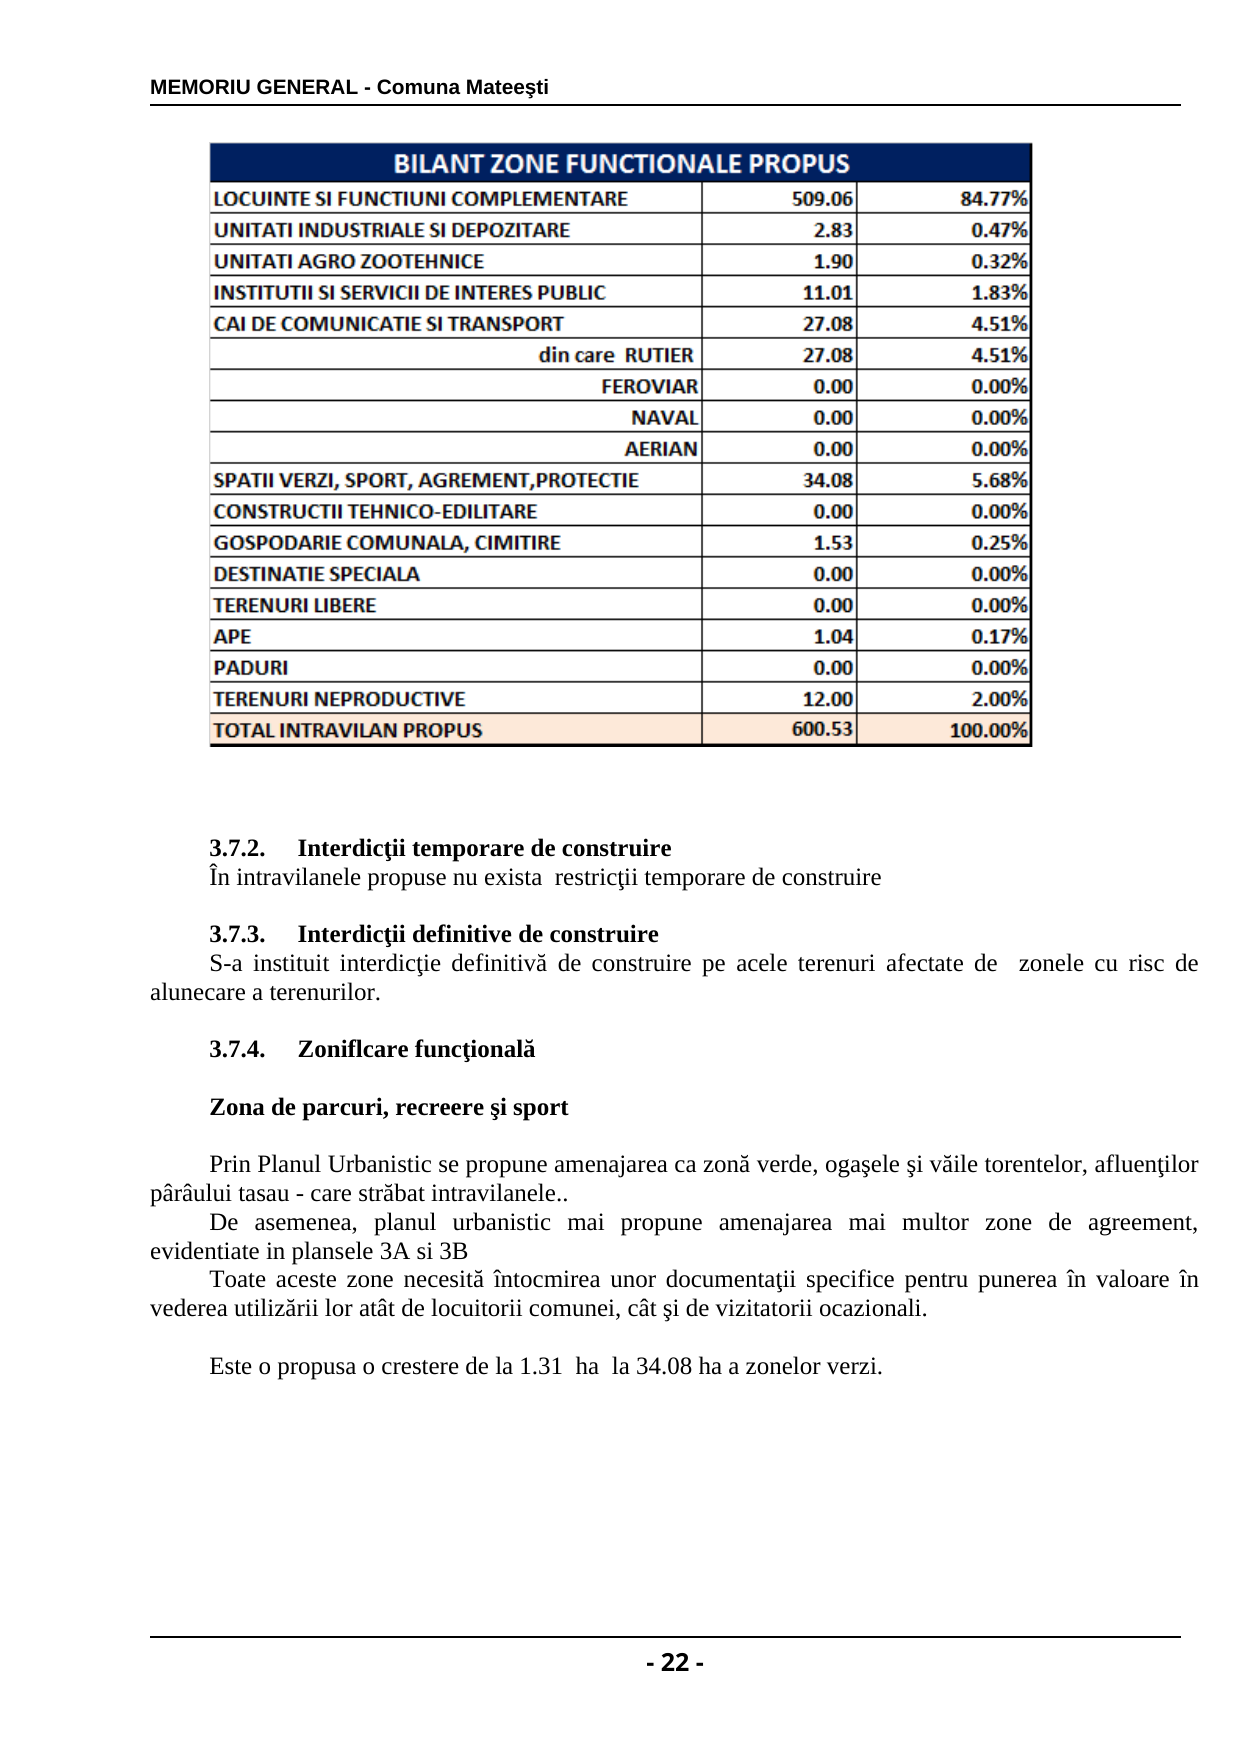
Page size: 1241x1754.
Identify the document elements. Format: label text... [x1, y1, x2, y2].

text 3.7.3. Interdicţii definitive de construire [150, 919, 1200, 948]
text Toate aceste zone necesită întocmirea unor documentaţii specifice pentru punerea în valoare în vederea utilizării lor atât de locuitorii comunei, cât şi de vizitatorii ocazionali. [150, 1264, 1200, 1322]
text Este o propusa o crestere de la 1.31 ha la 34.08 ha a zonelor verzi. [150, 1351, 1200, 1379]
text 3.7.4. Zoniflcare funcţională [150, 1034, 1200, 1063]
text Prin Planul Urbanistic se propune amenajarea ca zonă verde, ogaşele şi văile torentelor, afluenţilor pârâului tasau - care străbat intravilanele.. [150, 1149, 1200, 1207]
text 3.7.2. Interdicţii temporare de construire [150, 833, 1200, 862]
text Zona de parcuri, recreere şi sport [150, 1092, 1200, 1121]
text De asemenea, planul urbanistic mai propune amenajarea mai multor zone de agreement, evidentiate in plansele 3A si 3B [150, 1207, 1200, 1264]
picture [209, 142, 1033, 747]
text În intravilanele propuse nu exista restricţii temporare de construire [150, 862, 1200, 891]
text S-a instituit interdicţie definitivă de construire pe acele terenuri afectate de zonele cu risc de alunecare a terenurilor. [150, 948, 1200, 1006]
